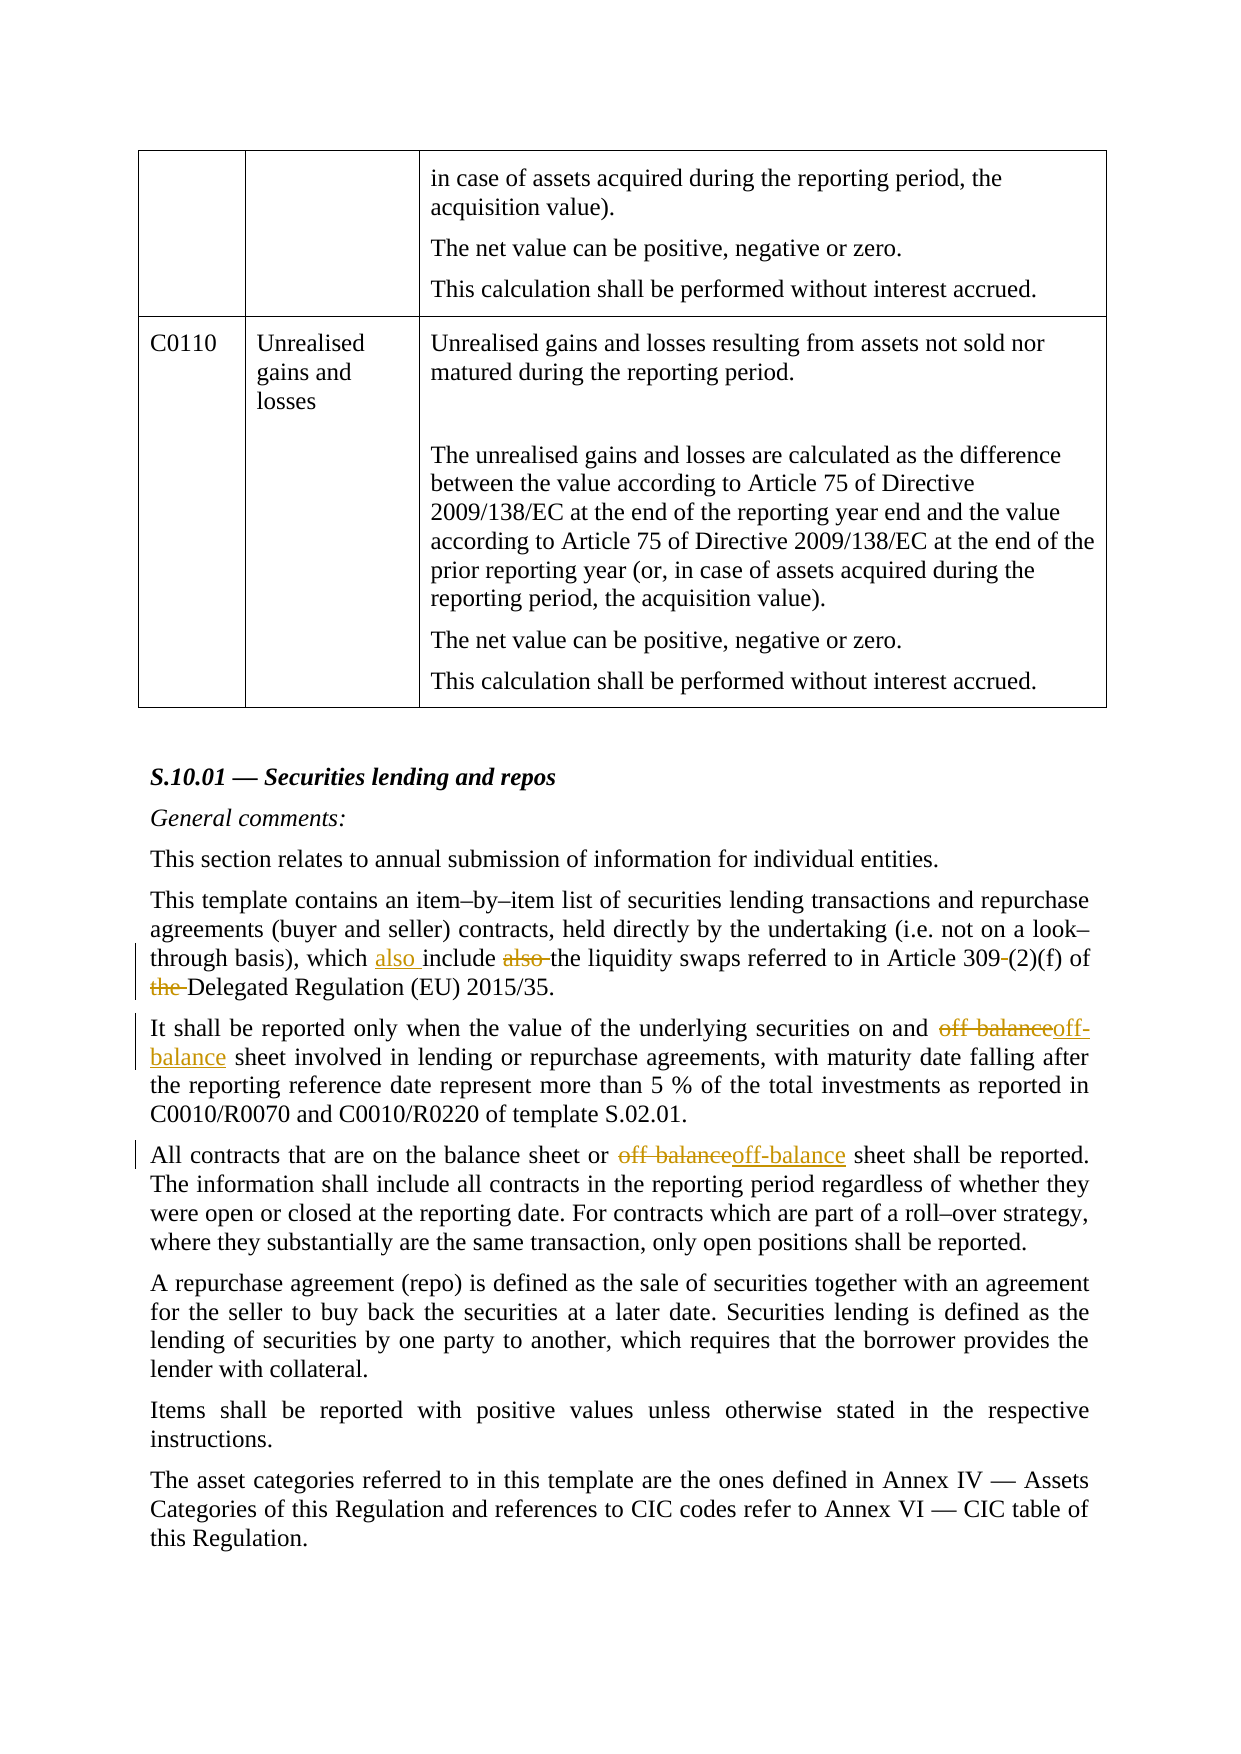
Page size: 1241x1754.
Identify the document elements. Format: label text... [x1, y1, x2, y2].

subtitle S.10.01 — Securities lending and repos [150, 762, 1090, 790]
text A repurchase agreement (repo) is defined as the sale of securities together with an agreement for the seller to buy back the securities at a later date. Securities lending is defined as the lending of securities by one party to another, which requires that the borrower provides the lender with collateral. [150, 1268, 1090, 1383]
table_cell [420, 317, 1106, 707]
text Items shall be reported with positive values unless otherwise stated in the respective instructions. [150, 1395, 1090, 1453]
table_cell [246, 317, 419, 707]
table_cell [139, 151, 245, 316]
text This section relates to annual submission of information for individual entities. [150, 844, 1090, 873]
text General comments: [150, 803, 1090, 832]
text It shall be reported only when the value of the underlying securities on and sheet involved in lending or repurchase agreements, with maturity date falling after the reporting reference date represent more than 5 % of the total investments as reported in C0010/R0070 and C0010/R0220 of template S.02.01. [150, 1013, 1090, 1128]
text This template contains an item–by–item list of securities lending transactions and repurchase agreements (buyer and seller) contracts, held directly by the undertaking (i.e. not on a look–through basis), which include the liquidity swaps referred to in Article 309(2)(f) of Delegated Regulation (EU) 2015/35. [150, 885, 1090, 1000]
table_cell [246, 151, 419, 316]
text The asset categories referred to in this template are the ones defined in Annex IV — Assets Categories of this Regulation and references to CIC codes refer to Annex VI — CIC table of this Regulation. [150, 1465, 1090, 1552]
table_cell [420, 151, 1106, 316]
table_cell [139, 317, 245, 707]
text All contracts that are on the balance sheet or sheet shall be reported. The information shall include all contracts in the reporting period regardless of whether they were open or closed at the reporting date. For contracts which are part of a roll–over strategy, where they substantially are the same transaction, only open positions shall be reported. [150, 1140, 1090, 1255]
